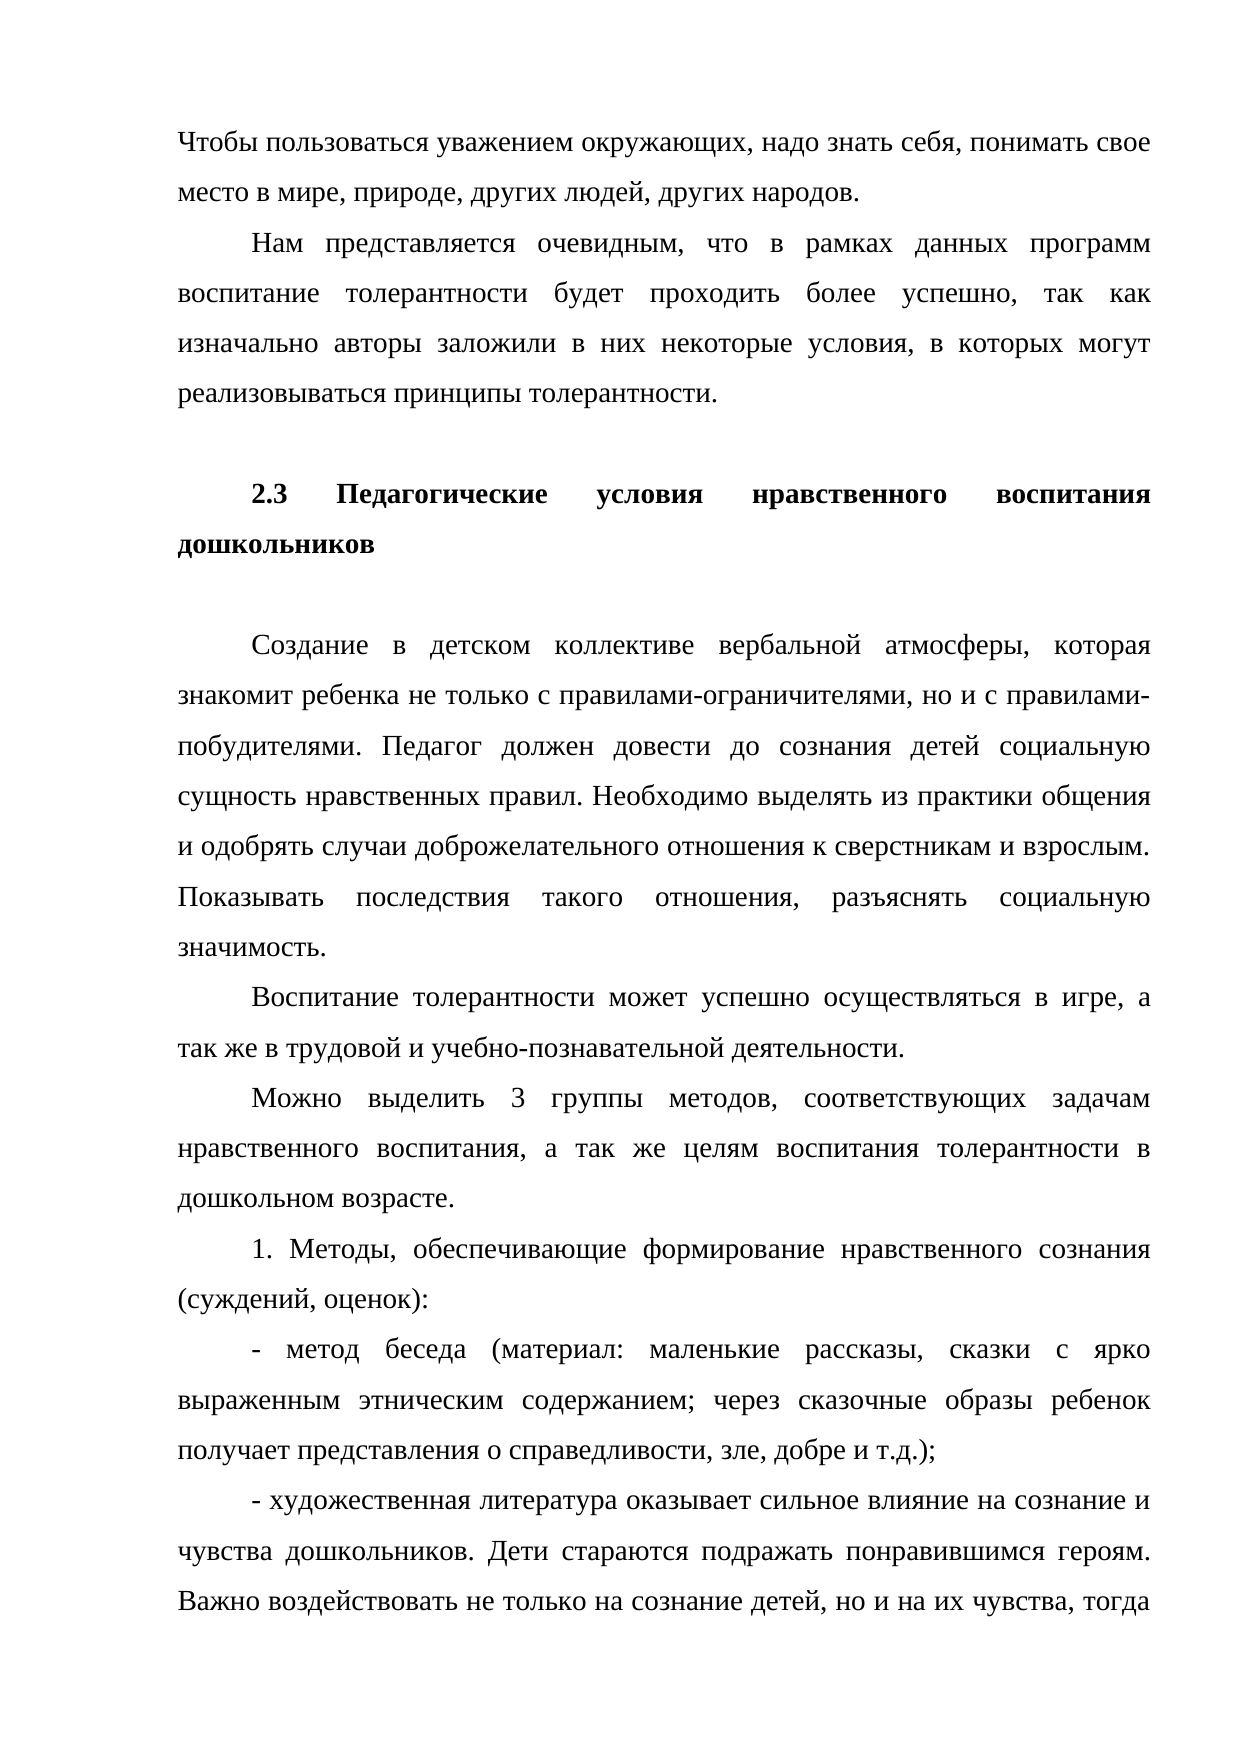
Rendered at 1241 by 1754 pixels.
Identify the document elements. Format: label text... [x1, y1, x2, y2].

text Можно выделить 3 группы методов, соответствующих задачам нравственного воспитания, а так же целям воспитания толерантности в дошкольном возрасте. [177, 1080, 1152, 1214]
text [177, 124, 1152, 208]
text - метод беседа (материал: маленькие рассказы, сказки с ярко выраженным этническим содержанием; через сказочные образы ребенок получает представления о справедливости, зле, добре и т.д.); [177, 1332, 1152, 1466]
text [177, 1482, 1152, 1617]
text Воспитание толерантности может успешно осуществляться в игре, а так же в трудовой и учебно-познавательной деятельности. [177, 979, 1152, 1063]
text 1. Методы, обеспечивающие формирование нравственного сознания (суждений, оценок): [177, 1231, 1152, 1315]
text Создание в детском коллективе вербальной атмосферы, которая знакомит ребенка не только с правилами-ограничителями, но и с правилами-побудителями. Педагог должен довести до сознания детей социальную сущность нравственных правил. Необходимо выделять из практики общения и одобрять случаи доброжелательного отношения к сверстникам и взрослым. Показывать последствия такого отношения, разъяснять социальную значимость. [177, 627, 1152, 963]
text 2.3 Педагогические условия нравственного воспитания дошкольников [177, 476, 1152, 560]
text Нам представляется очевидным, что в рамках данных программ воспитание толерантности будет проходить более успешно, так как изначально авторы заложили в них некоторые условия, в которых могут реализовываться принципы толерантности. [177, 225, 1152, 409]
